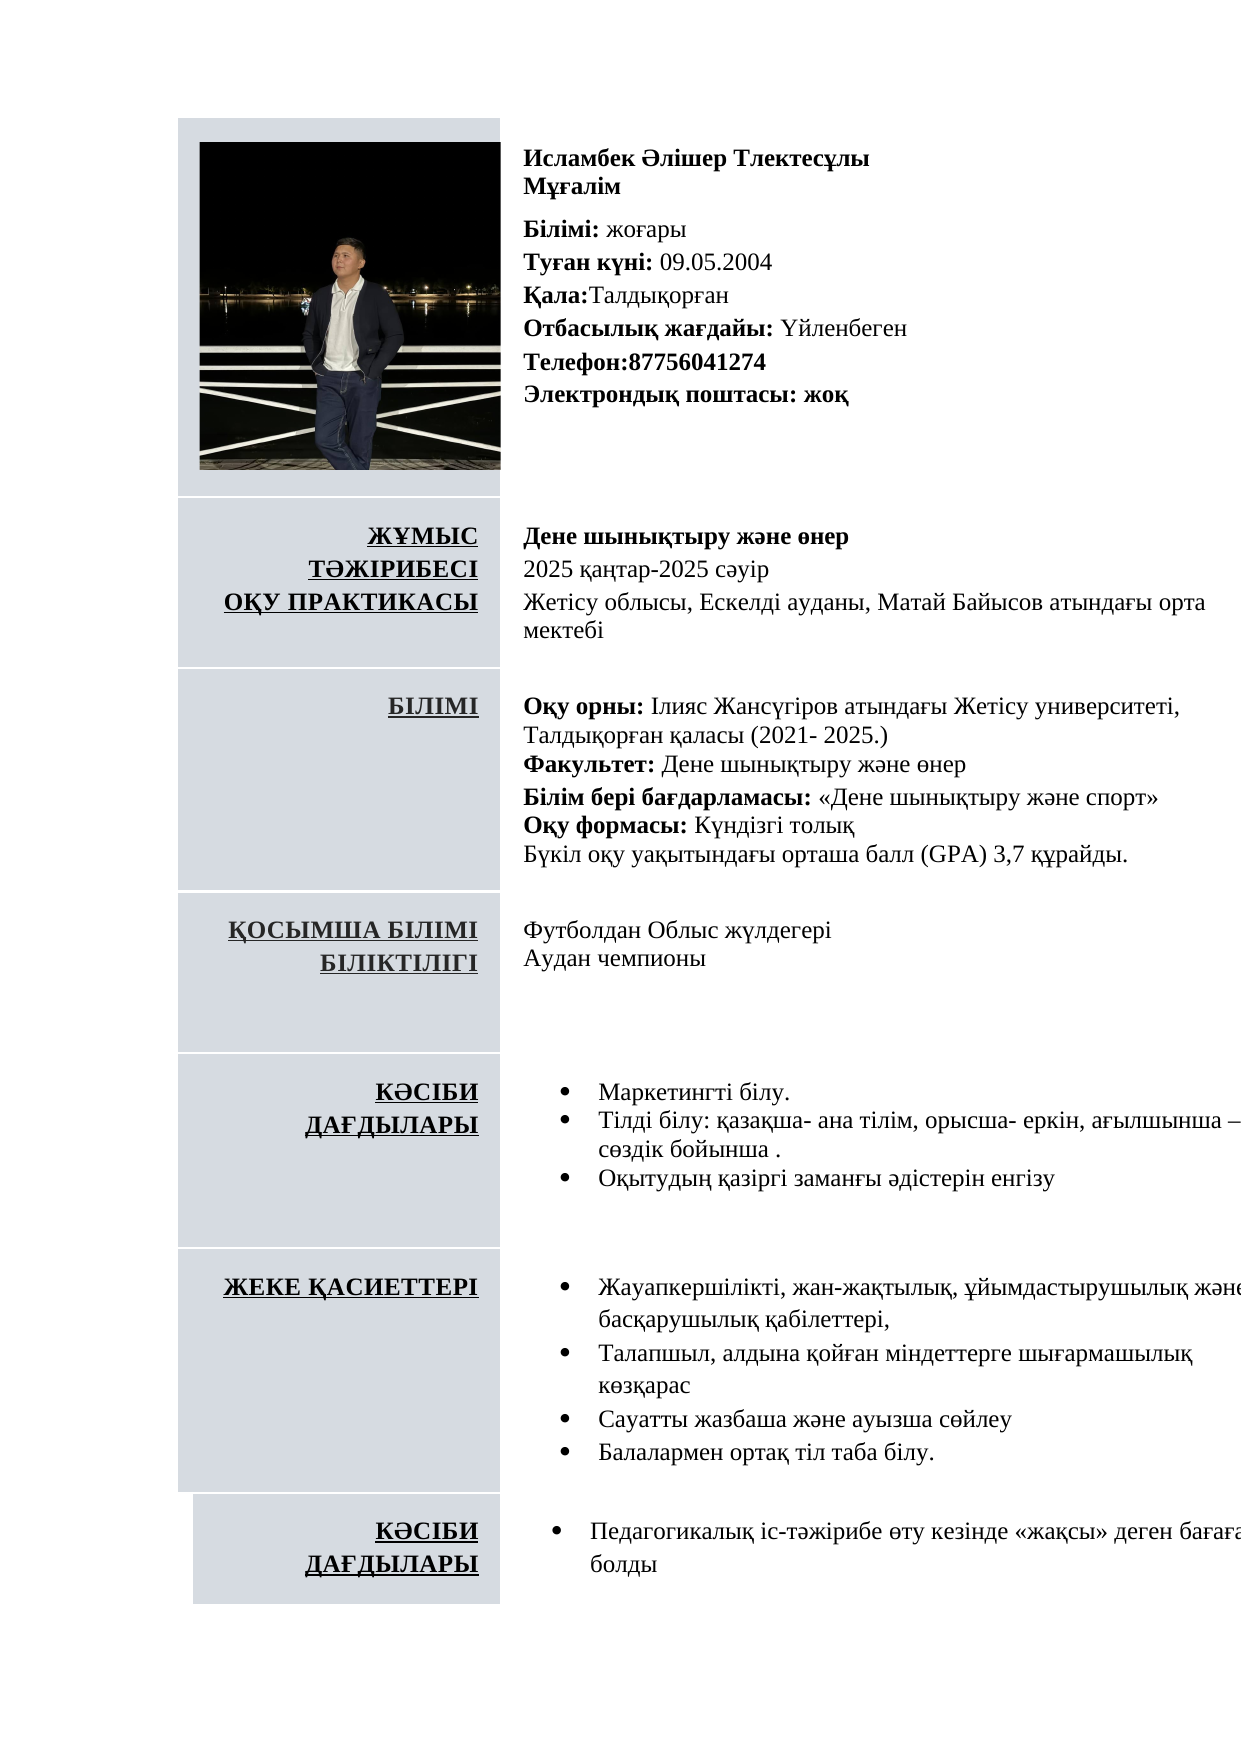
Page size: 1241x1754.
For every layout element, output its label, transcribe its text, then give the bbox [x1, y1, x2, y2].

table_cell Оқу орны: Ілияс Жансүгіров атындағы Жетісу университеті, Талдықорған қаласы (2021- 2025.) Факультет: Дене шынықтыру және өнер Білім бері бағдарламасы: «Дене шынықтыру және спорт» Оқу формасы: Күндізгі толық Бүкіл оқу уақытындағы орташа балл (GPA) 3,7 құрайды. [502, 669, 1239, 890]
table_header [178, 118, 500, 496]
table_cell КӘСІБИ ДАҒДЫЛАРЫ [193, 1494, 500, 1604]
table_cell ҚОСЫМША БІЛІМІ БІЛІКТІЛІГІ [178, 893, 500, 1052]
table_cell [502, 1494, 1239, 1604]
table_cell Жауапкершілікті, жан-жақтылық, ұйымдастырушылық және басқарушылық қабілеттері, Талапшыл, алдына қойған міндеттерге шығармашылық көзқарас Сауатты жазбаша және ауызша сөйлеу Балалармен ортақ тіл таба білу. [502, 1249, 1239, 1492]
table_cell ЖЕКЕ ҚАСИЕТТЕРІ [178, 1249, 500, 1492]
table_cell Футболдан Облыс жүлдегері Аудан чемпионы [502, 893, 1239, 1052]
table_cell ЖҰМЫС ТӘЖІРИБЕСІ ОҚУ ПРАКТИКАСЫ [178, 498, 500, 667]
table_cell Маркетингті білу. Тілді білу: қазақша- ана тілім, орысша- еркін, ағылшынша – сөздік бойынша . Оқытудың қазіргі заманғы әдістерін енгізу [502, 1054, 1239, 1247]
table_cell КӘСІБИ ДАҒДЫЛАРЫ [178, 1054, 500, 1247]
table_cell Дене шынықтыру және өнер 2025 қаңтар-2025 сәуір Жетісу облысы, Ескелді ауданы, Матай Байысов атындағы орта мектебі [502, 498, 1239, 667]
table_cell БІЛІМІ [178, 669, 500, 890]
table_header Исламбек Әлішер Тлектесұлы Мұғалім Білімі: жоғары Туған күні: 09.05.2004 Қала:Талдықорған Отбасылық жағдайы: Үйленбеген Телефон:87756041274 Электрондық поштасы: жоқ [502, 120, 1239, 496]
